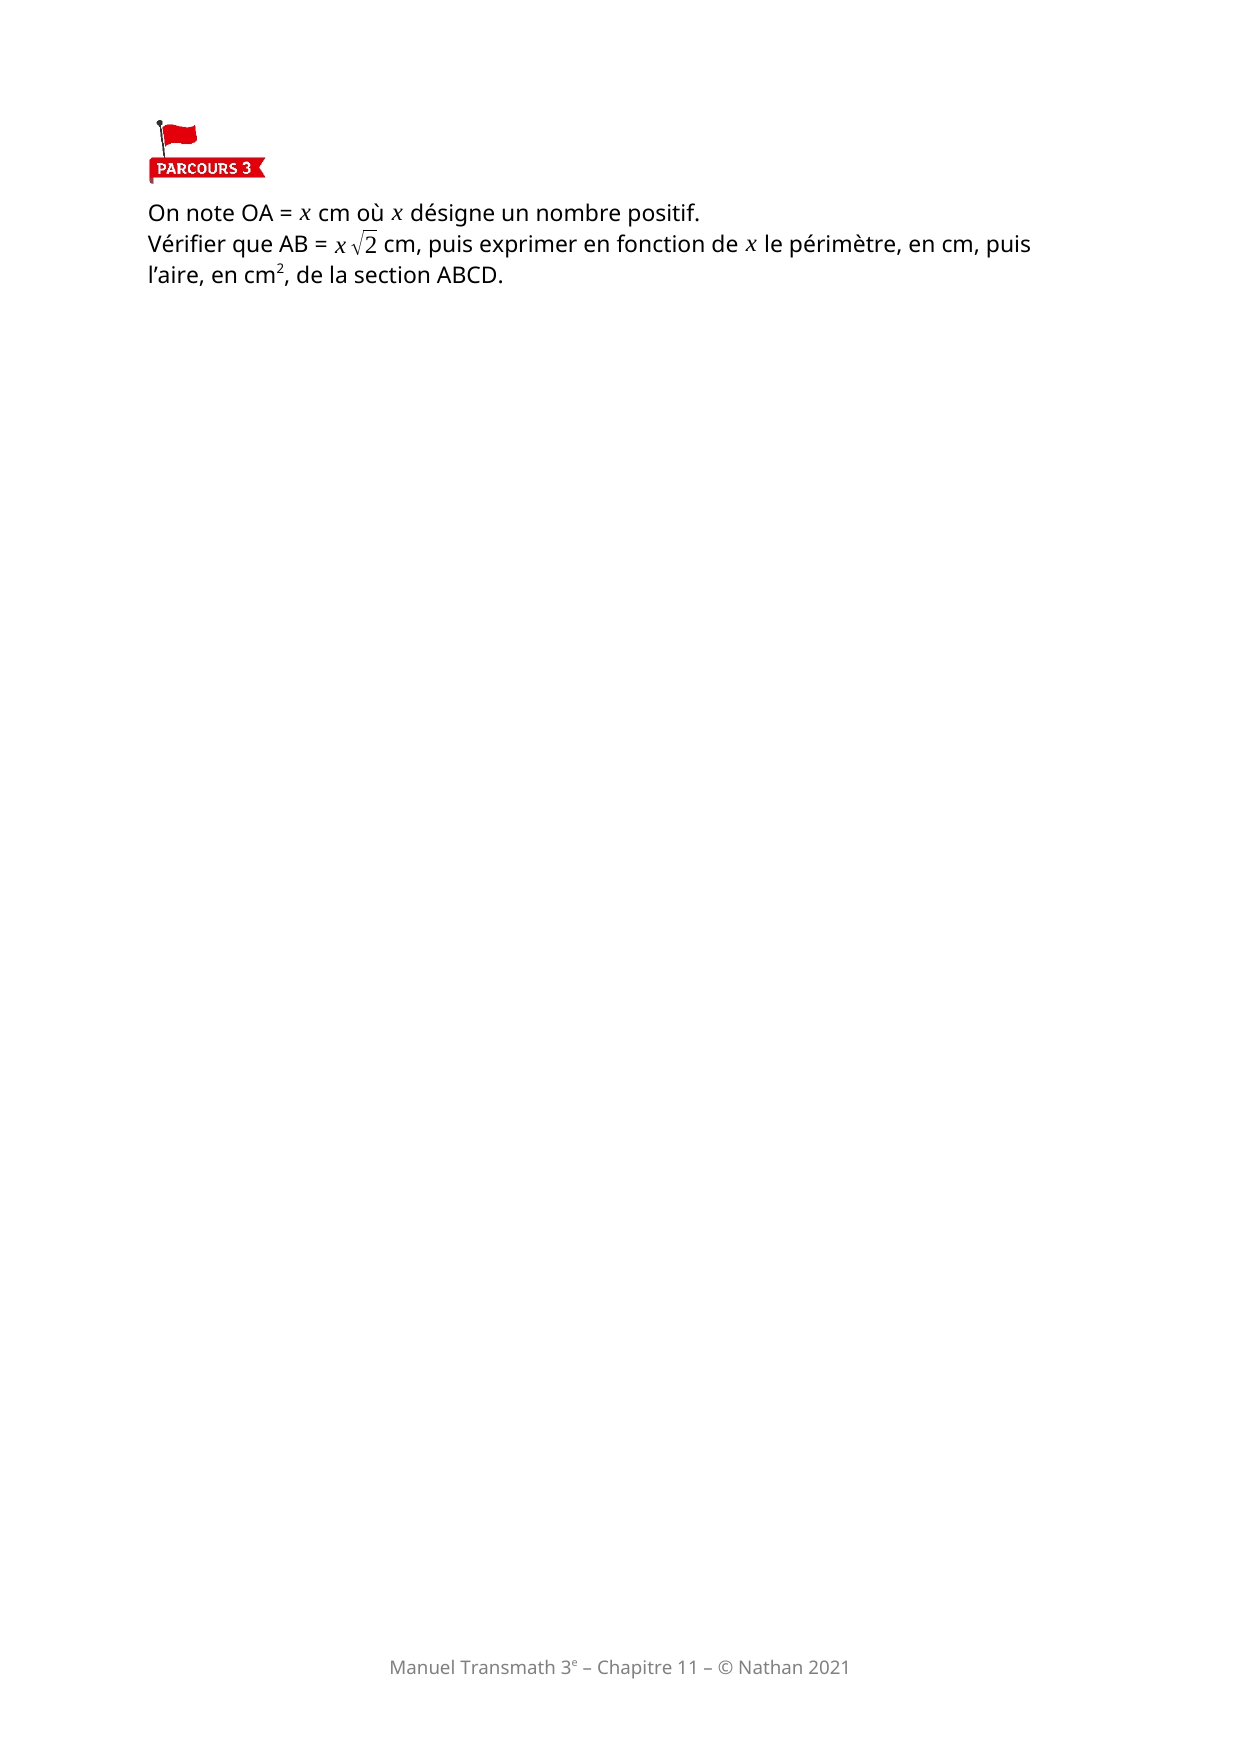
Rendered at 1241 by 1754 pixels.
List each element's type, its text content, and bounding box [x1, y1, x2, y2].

picture [147, 118, 266, 184]
text On note OA = cm où désigne un nombre positif. [148, 197, 1093, 228]
text Vérifier que AB = cm, puis exprimer en fonction de le périmètre, en cm, puis l’aire, en cm2, de la section ABCD. [148, 228, 1093, 290]
